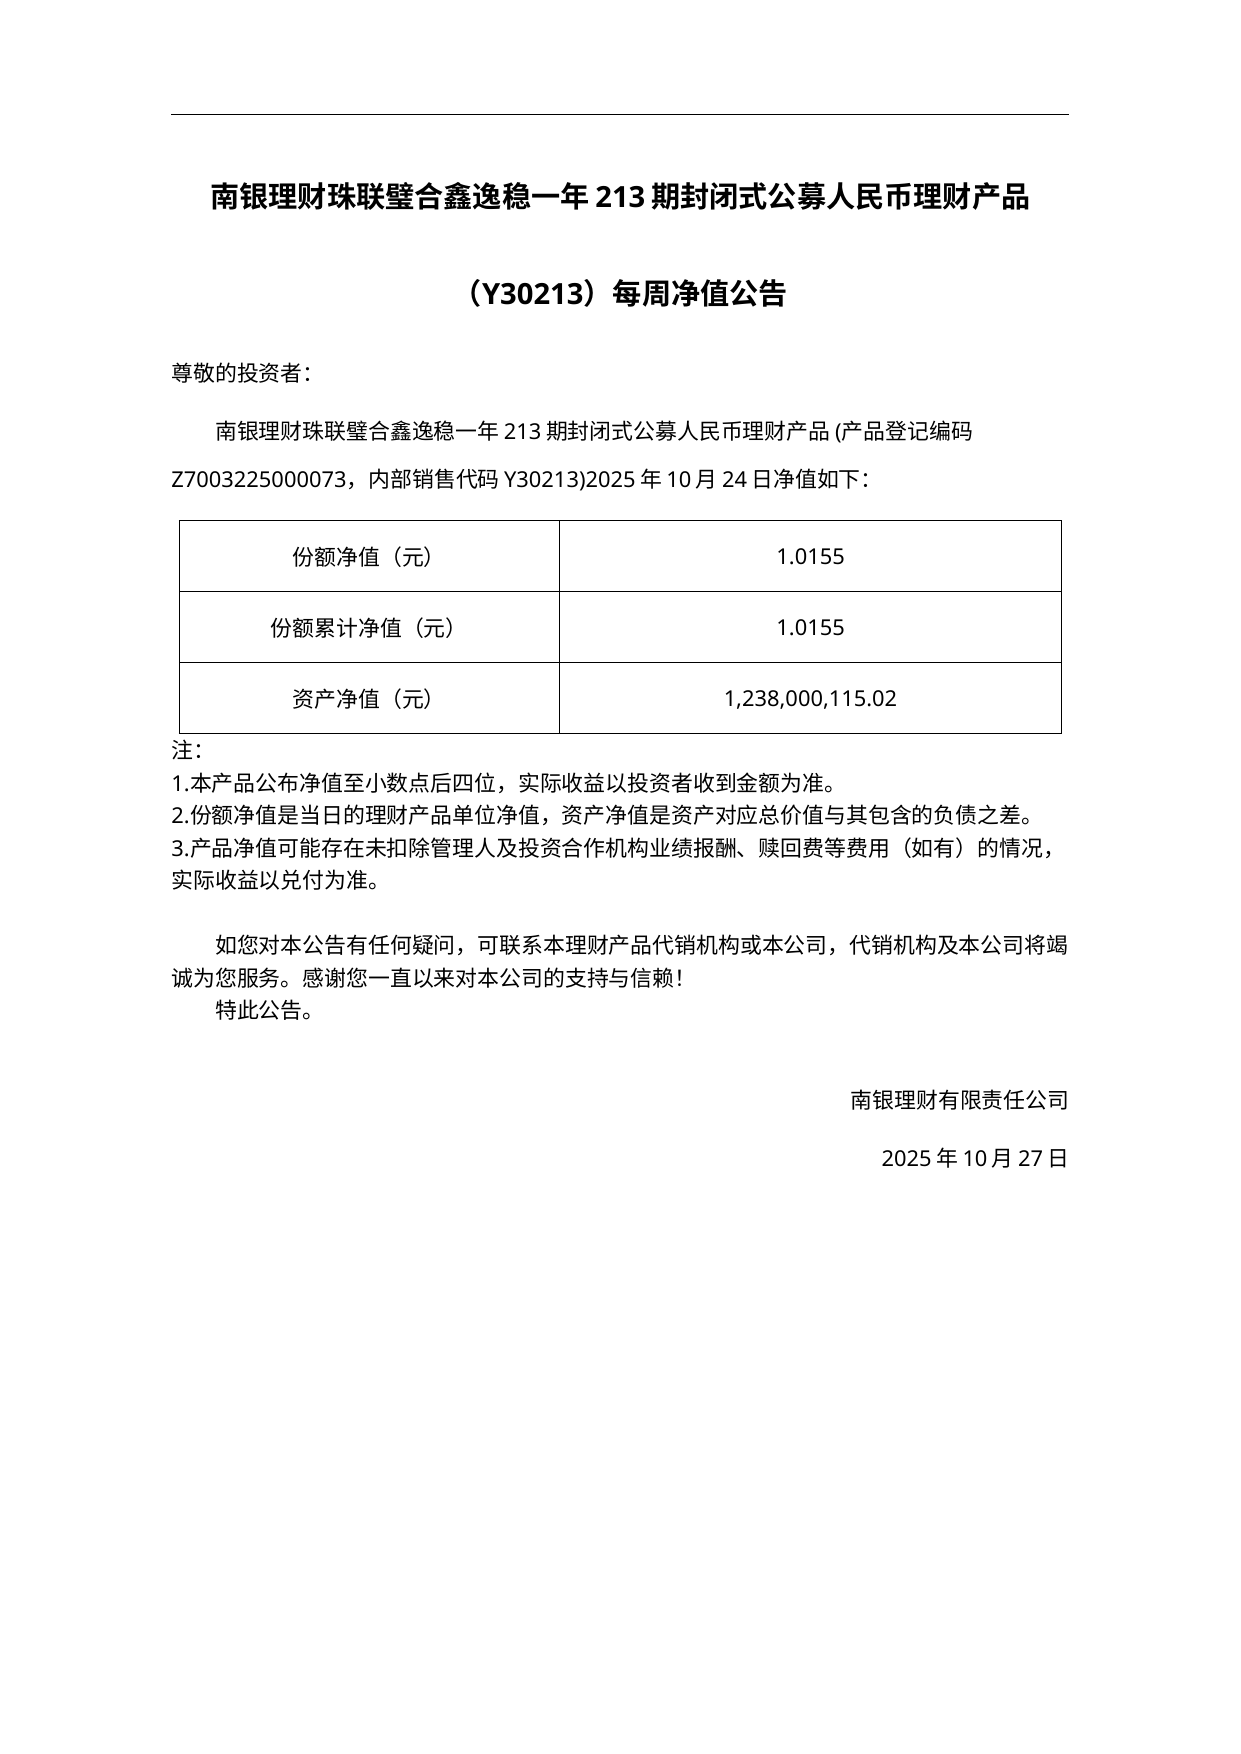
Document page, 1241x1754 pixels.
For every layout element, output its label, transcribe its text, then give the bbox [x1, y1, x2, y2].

table_cell 1,238,000,115.02 [560, 663, 1061, 733]
table_cell 1.0155 [560, 592, 1061, 662]
text 3.产品净值可能存在未扣除管理人及投资合作机构业绩报酬、赎回费等费用（如有）的情况，实际收益以兑付为准。 [171, 830, 1069, 895]
table_header 份额净值（元） [180, 521, 559, 591]
text 南银理财有限责任公司 [171, 1082, 1069, 1115]
text 1.本产品公布净值至小数点后四位，实际收益以投资者收到金额为准。 [171, 765, 1069, 798]
text 南银理财珠联璧合鑫逸稳一年213期封闭式公募人民币理财产品 (产品登记编码Z7003225000073，内部销售代码Y30213)2025年10月24日净值如下： [171, 413, 1069, 494]
table_cell 份额累计净值（元） [180, 592, 559, 662]
text 南银理财珠联璧合鑫逸稳一年213期封闭式公募人民币理财产品（Y30213）每周净值公告 [171, 162, 1069, 324]
text 注： [171, 733, 1069, 765]
text 2025年10月27日 [171, 1140, 1069, 1173]
table_cell 资产净值（元） [180, 663, 559, 733]
text 尊敬的投资者： [171, 355, 1069, 388]
text 如您对本公告有任何疑问，可联系本理财产品代销机构或本公司，代销机构及本公司将竭诚为您服务。感谢您一直以来对本公司的支持与信赖！ [171, 928, 1069, 993]
table_header 1.0155 [560, 521, 1061, 591]
text 特此公告。 [171, 993, 1069, 1025]
text 2.份额净值是当日的理财产品单位净值，资产净值是资产对应总价值与其包含的负债之差。 [171, 798, 1069, 830]
